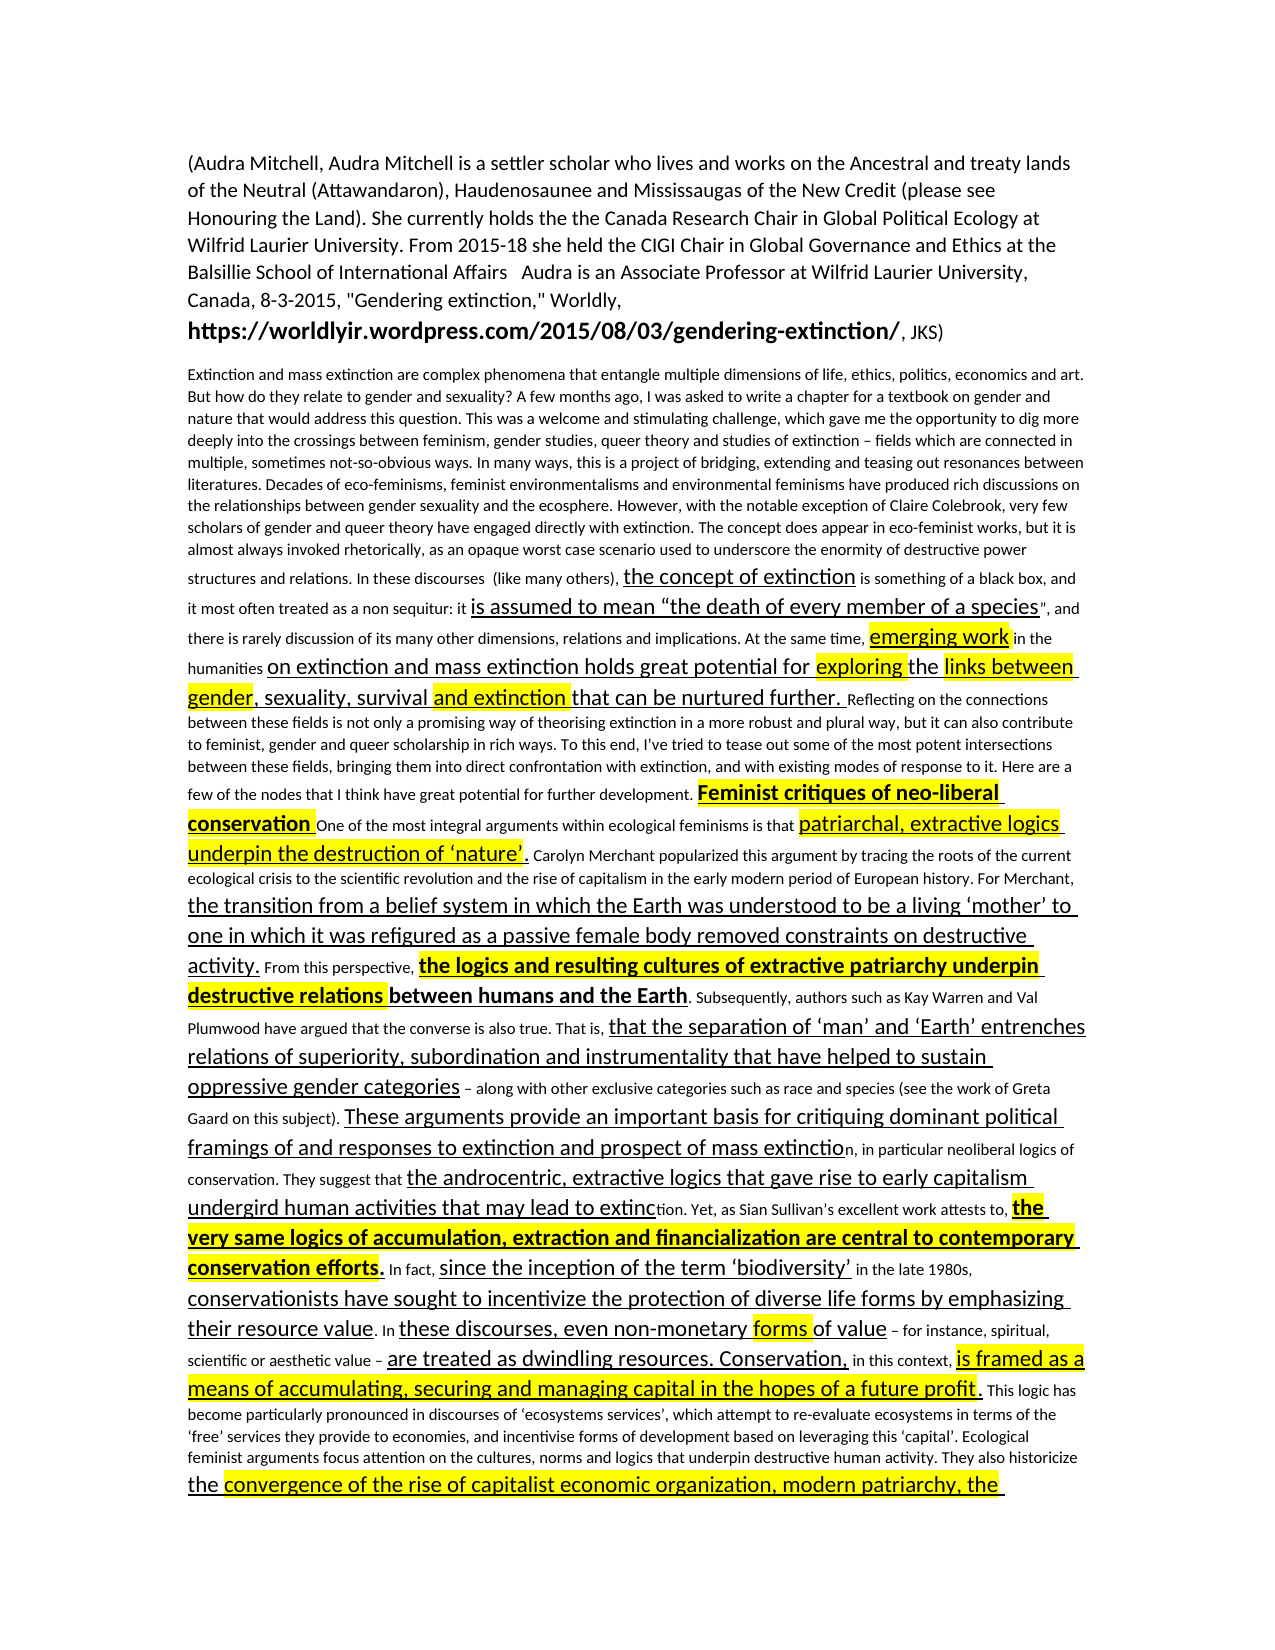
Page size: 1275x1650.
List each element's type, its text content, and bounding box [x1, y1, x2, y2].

text (Audra Mitchell, Audra Mitchell is a settler scholar who lives and works on the Ancestral and treaty lands of the Neutral (Attawandaron), Haudenosaunee and Mississaugas of the New Credit (please see Honouring the Land). She currently holds the the Canada Research Chair in Global Political Ecology at Wilfrid Laurier University. From 2015-18 she held the CIGI Chair in Global Governance and Ethics at the Balsillie School of International Affairs Audra is an Associate Professor at Wilfrid Laurier University, Canada, 8-3-2015, "Gendering extinction," Worldly, https://worldlyir.wordpress.com/2015/08/03/gendering-extinction/, JKS) [187, 150, 1087, 345]
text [187, 364, 1087, 1498]
